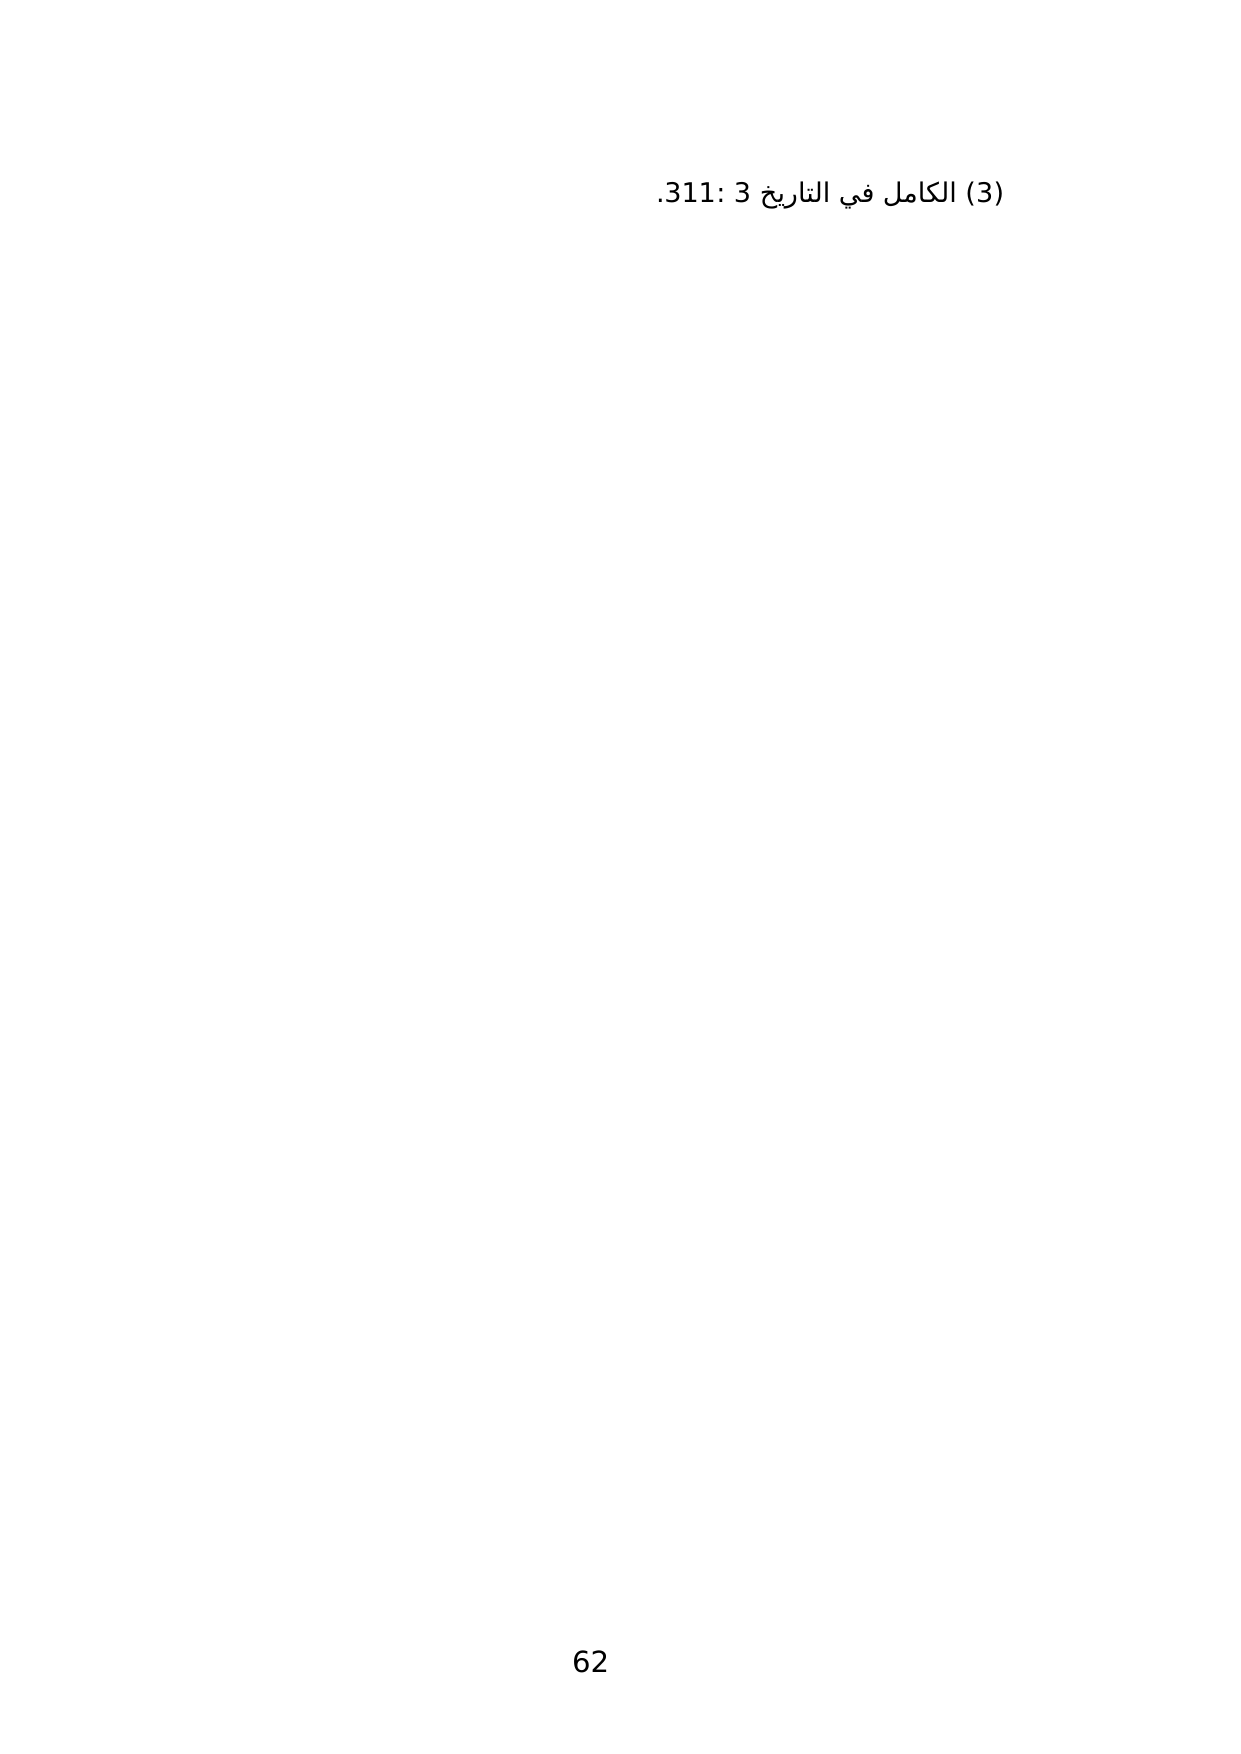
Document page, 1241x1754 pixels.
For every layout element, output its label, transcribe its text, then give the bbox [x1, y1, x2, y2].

text (3) الكامل في التاريخ 3 :311. [236, 177, 1004, 209]
